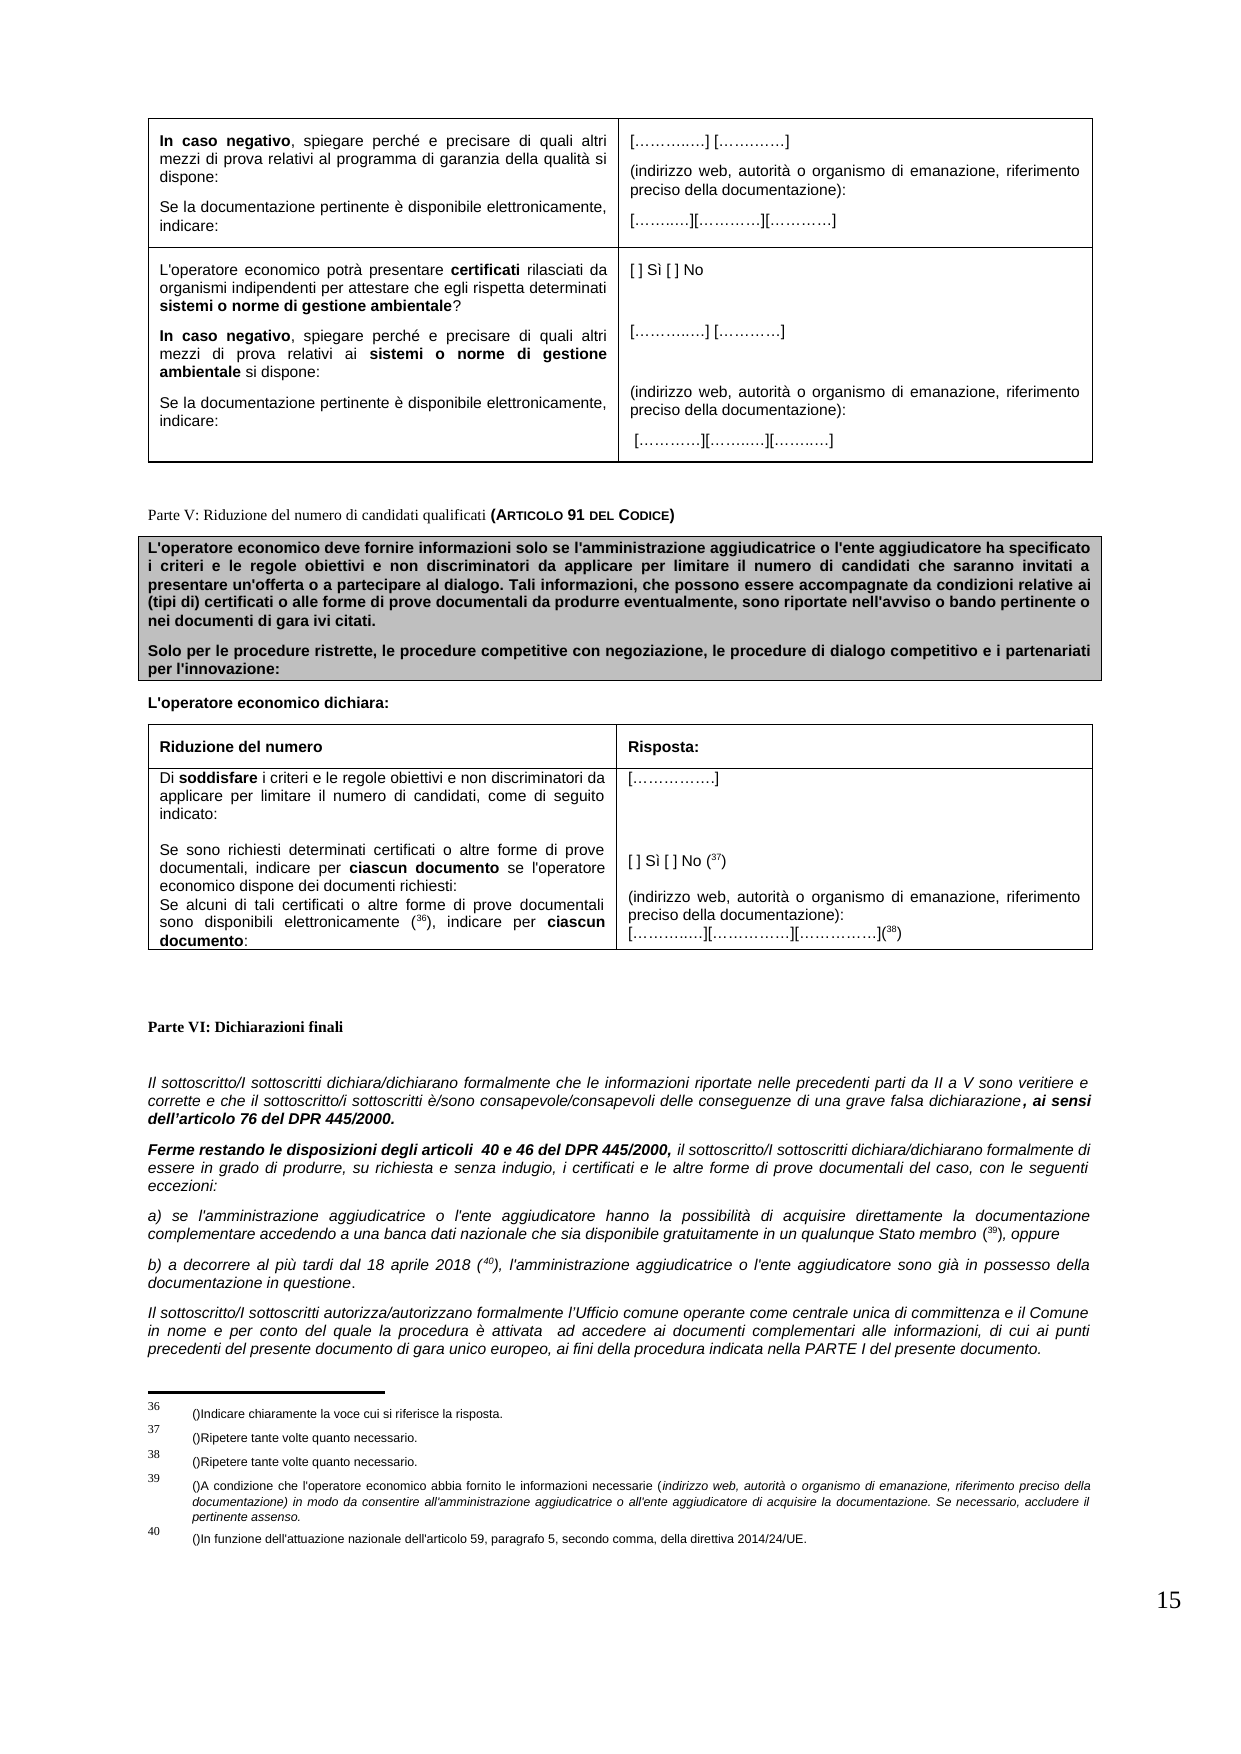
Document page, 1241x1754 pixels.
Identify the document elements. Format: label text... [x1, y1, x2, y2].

text L'operatore economico deve fornire informazioni solo se l'amministrazione aggiudicatrice o l'ente aggiudicatore ha specificato i criteri e le regole obiettivi e non discriminatori da applicare per limitare il numero di candidati che saranno invitati a presentare un'offerta o a partecipare al dialogo. Tali informazioni, che possono essere accompagnate da condizioni relative ai (tipi di) certificati o alle forme di prove documentali da produrre eventualmente, sono riportate nell'avviso o bando pertinente o nei documenti di gara ivi citati. [139, 537, 1101, 629]
text Parte V: Riduzione del numero di candidati qualificati (Articolo 91 del Codice) [148, 506, 1093, 523]
text Il sottoscritto/I sottoscritti autorizza/autorizzano formalmente l’Ufficio comune operante come centrale unica di committenza e il Comune in nome e per conto del quale la procedura è attivata ad accedere ai documenti complementari alle informazioni, di cui ai punti precedenti del presente documento di gara unico europeo, ai fini della procedura indicata nella PARTE I del presente documento. [148, 1304, 1093, 1358]
text Ferme restando le disposizioni degli articoli 40 e 46 del DPR 445/2000, il sottoscritto/I sottoscritti dichiara/dichiarano formalmente di essere in grado di produrre, su richiesta e senza indugio, i certificati e le altre forme di prove documentali del caso, con le seguenti eccezioni: [148, 1140, 1093, 1194]
table_header Riduzione del numero [149, 725, 616, 768]
title Parte VI: Dichiarazioni finali [148, 1018, 1093, 1036]
table_cell […………….] [ ] Sì [ ] No () (indirizzo web, autorità o organismo di emanazione, riferimento preciso della documentazione): [………..…][……………][……………]() [617, 769, 1092, 949]
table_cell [149, 119, 618, 247]
table_cell [ ] Sì [ ] No [………..…] […………] (indirizzo web, autorità o organismo di emanazione, riferimento preciso della documentazione): […………][……..…][……..…] [619, 248, 1092, 461]
text Il sottoscritto/I sottoscritti dichiara/dichiarano formalmente che le informazioni riportate nelle precedenti parti da II a V sono veritiere e corrette e che il sottoscritto/i sottoscritti è/sono consapevole/consapevoli delle conseguenze di una grave falsa dichiarazione, ai sensi dell’articolo 76 del DPR 445/2000. [148, 1074, 1093, 1128]
text a) se l'amministrazione aggiudicatrice o l'ente aggiudicatore hanno la possibilità di acquisire direttamente la documentazione complementare accedendo a una banca dati nazionale che sia disponibile gratuitamente in un qualunque Stato membro (), oppure [148, 1207, 1093, 1243]
text L'operatore economico dichiara: [148, 693, 1093, 711]
table_header Risposta: [617, 725, 1092, 768]
text b) a decorrere al più tardi dal 18 aprile 2018 (), l'amministrazione aggiudicatrice o l'ente aggiudicatore sono già in possesso della documentazione in questione. [148, 1255, 1093, 1291]
table_cell L'operatore economico potrà presentare certificati rilasciati da organismi indipendenti per attestare che egli rispetta determinati sistemi o norme di gestione ambientale? In caso negativo, spiegare perché e precisare di quali altri mezzi di prova relativi ai sistemi o norme di gestione ambientale si dispone: Se la documentazione pertinente è disponibile elettronicamente, indicare: [149, 248, 618, 461]
text Solo per le procedure ristrette, le procedure competitive con negoziazione, le procedure di dialogo competitivo e i partenariati per l'innovazione: [139, 639, 1101, 680]
table_cell Di soddisfare i criteri e le regole obiettivi e non discriminatori da applicare per limitare il numero di candidati, come di seguito indicato: Se sono richiesti determinati certificati o altre forme di prove documentali, indicare per ciascun documento se l'operatore economico dispone dei documenti richiesti: Se alcuni di tali certificati o altre forme di prove documentali sono disponibili elettronicamente (), indicare per ciascun documento: [149, 769, 616, 949]
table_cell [619, 119, 1092, 247]
